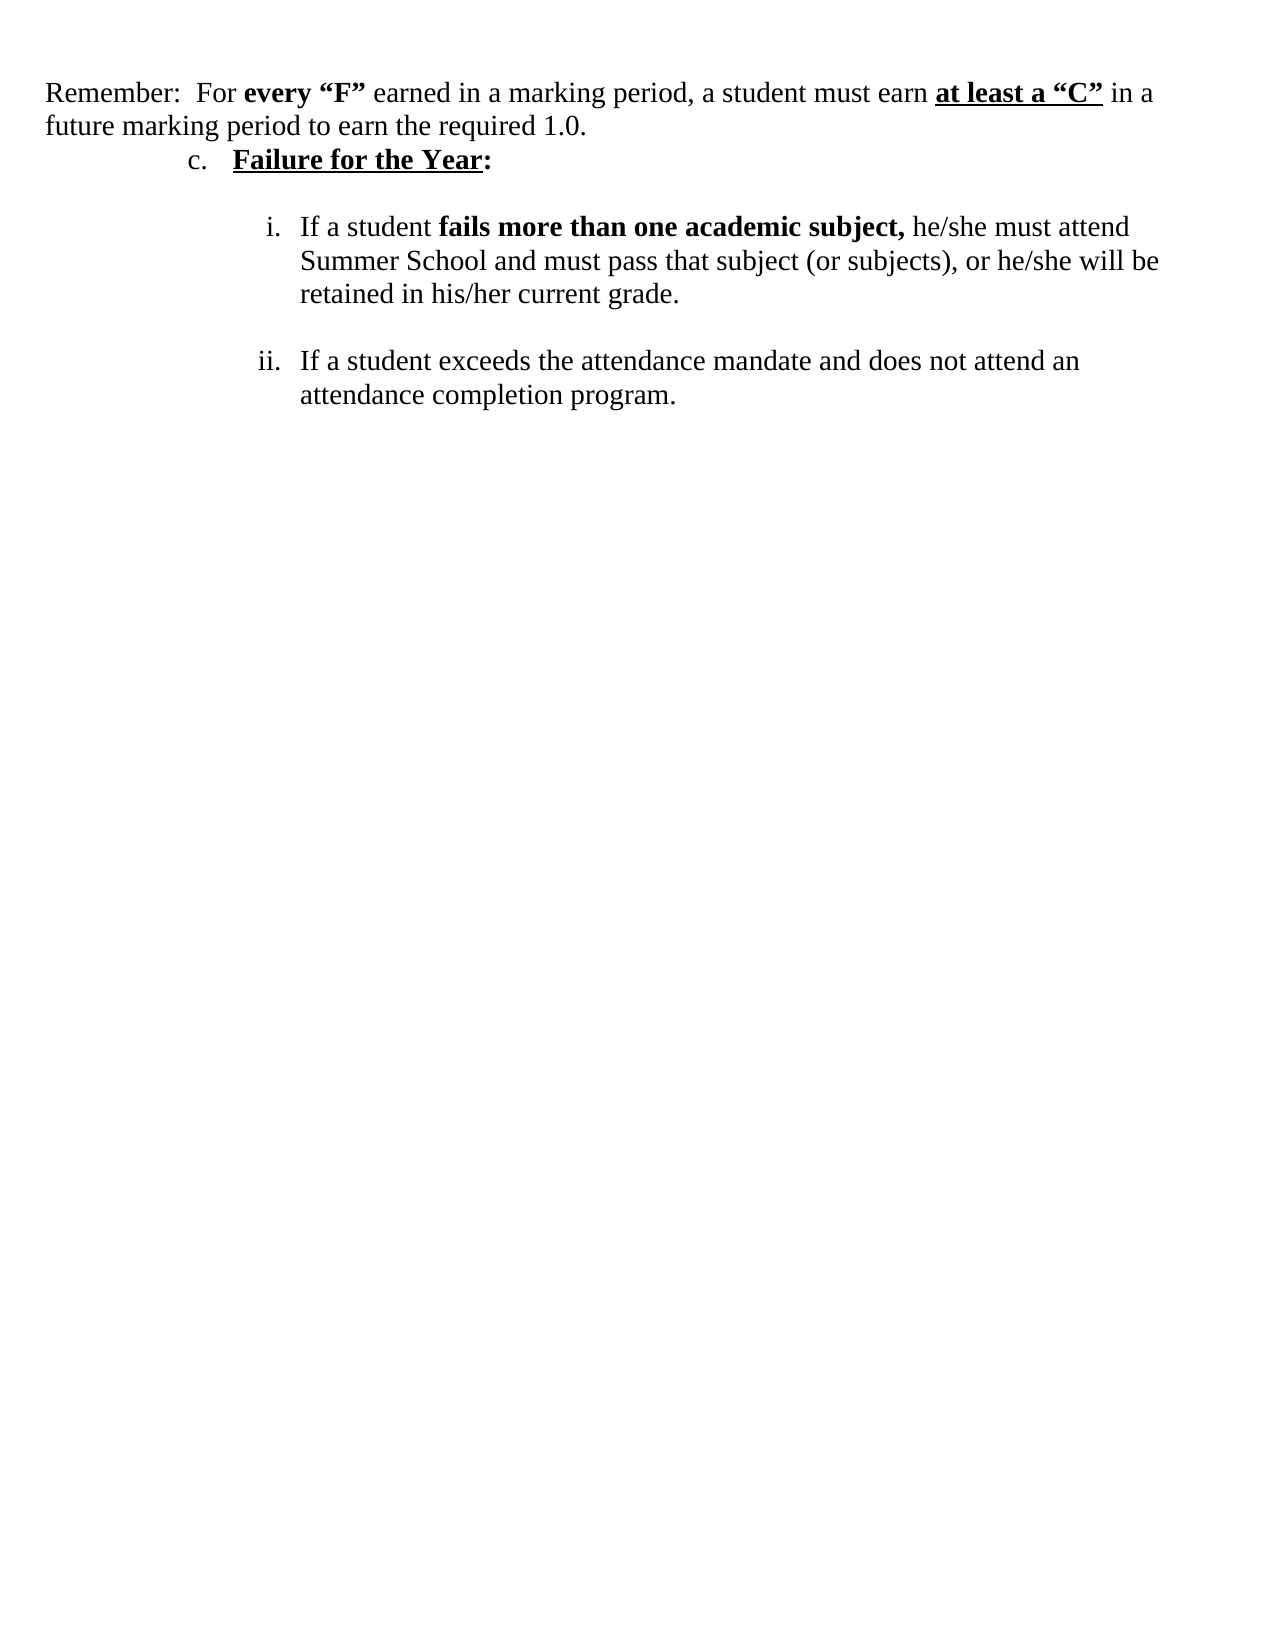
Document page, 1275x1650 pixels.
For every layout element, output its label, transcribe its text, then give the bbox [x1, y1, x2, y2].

list Failure for the Year: [187, 142, 1200, 176]
list If a student exceeds the attendance mandate and does not attend an attendance completion program. [281, 343, 1200, 410]
list Remember: For every “F” earned in a marking period, a student must earn at least a “C” in a future marking period to earn the required 1.0. [45, 75, 1200, 142]
list If a student fails more than one academic subject, he/she must attend Summer School and must pass that subject (or subjects), or he/she will be retained in his/her current grade. [281, 209, 1200, 310]
